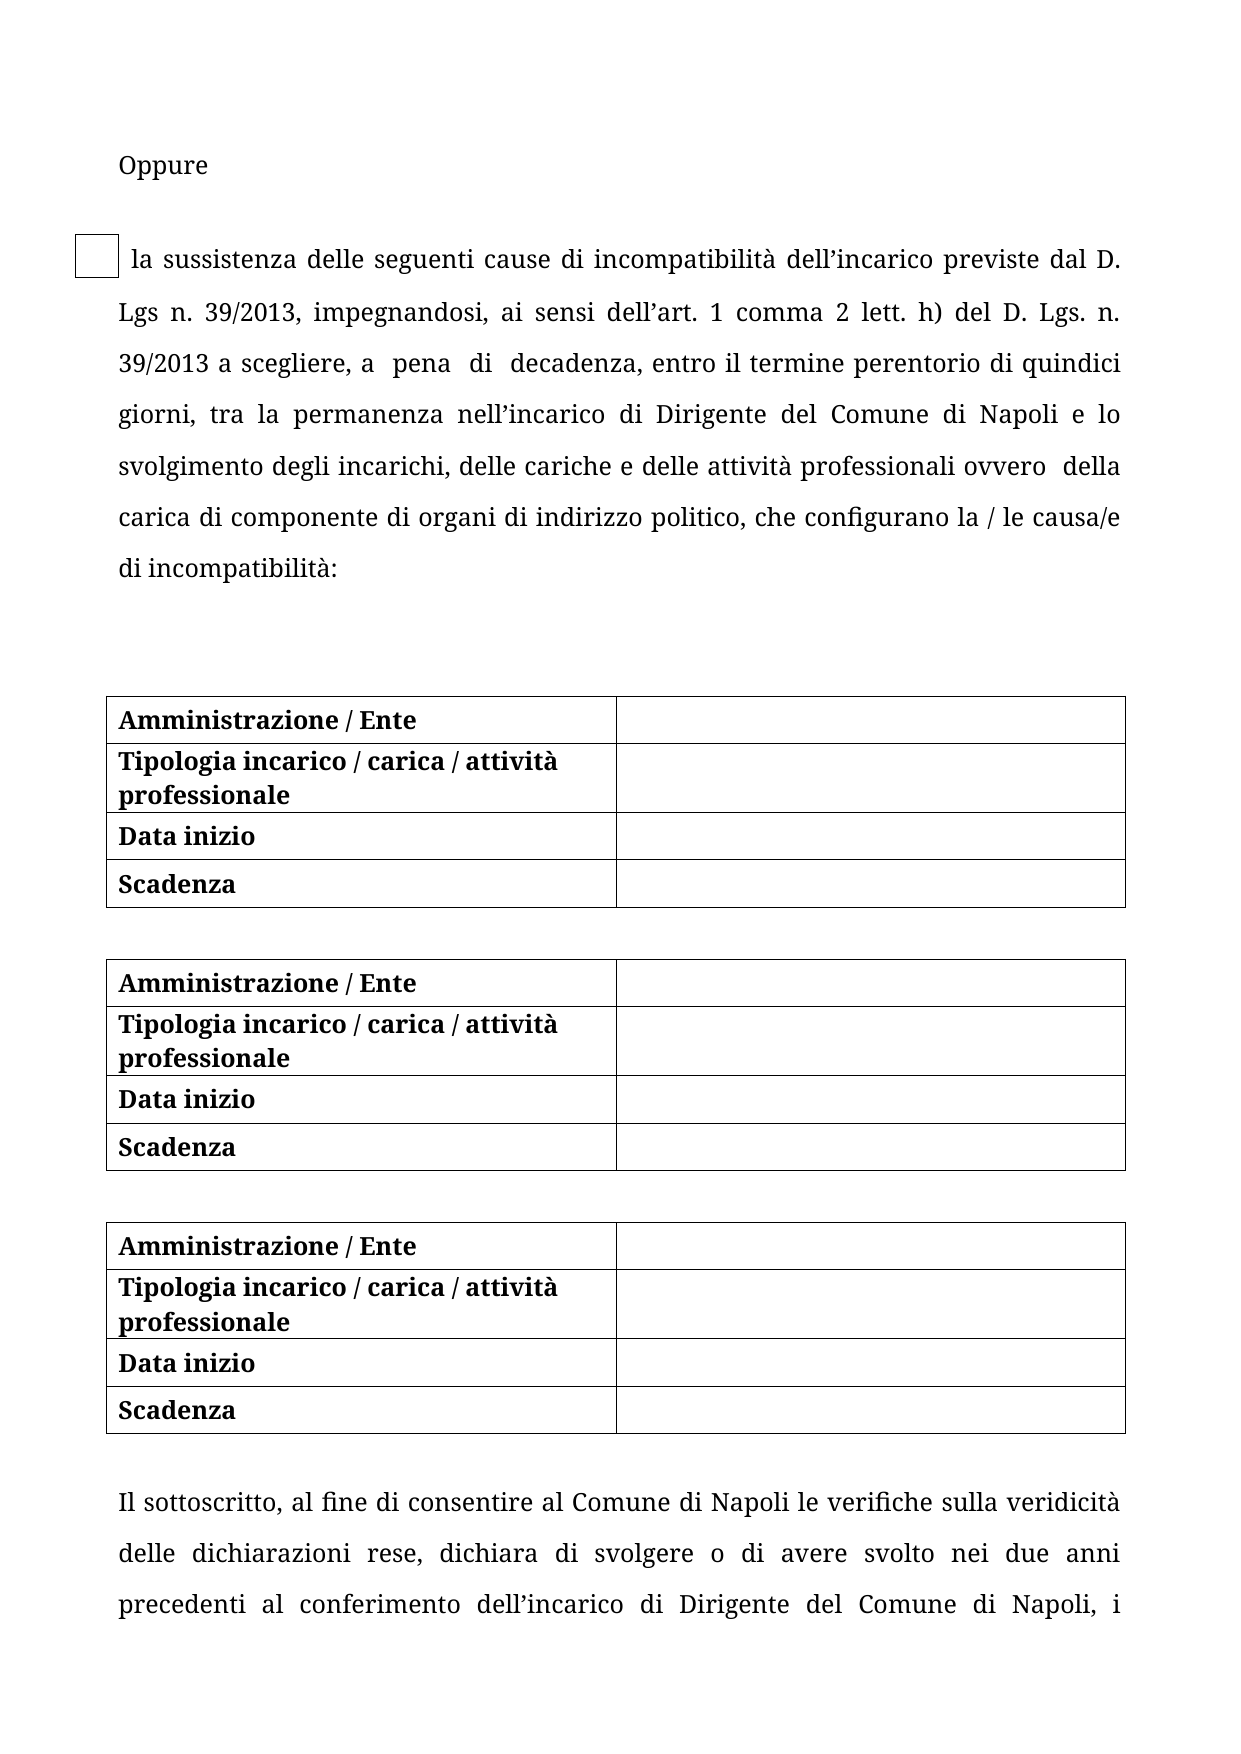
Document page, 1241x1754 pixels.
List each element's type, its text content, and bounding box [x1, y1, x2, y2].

table_header Amministrazione / Ente [107, 697, 616, 743]
table_cell Scadenza [107, 1387, 616, 1433]
table_cell Data inizio [107, 1076, 616, 1122]
table_cell Tipologia incarico / carica / attività professionale [107, 1270, 616, 1338]
table_cell [617, 1007, 1125, 1075]
table_cell Scadenza [107, 1124, 616, 1170]
table_cell [617, 1339, 1125, 1386]
table_cell Tipologia incarico / carica / attività professionale [107, 1007, 616, 1075]
table_header Amministrazione / Ente [107, 960, 616, 1006]
table_header [617, 697, 1125, 743]
table_cell Scadenza [107, 860, 616, 907]
table_cell Tipologia incarico / carica / attività professionale [107, 744, 616, 812]
table_cell Data inizio [107, 1339, 616, 1386]
text Oppure [118, 148, 1122, 182]
table_cell Data inizio [107, 813, 616, 859]
table_cell [617, 1076, 1125, 1122]
table_cell [617, 813, 1125, 859]
text la sussistenza delle seguenti cause di incompatibilità dell’incarico previste dal D. Lgs n. 39/2013, impegnandosi, ai sensi dell’art. 1 comma 2 lett. h) del D. Lgs. n. 39/2013 a scegliere, a pena di decadenza, entro il termine perentorio di quindici giorni, tra la permanenza nell’incarico di Dirigente del Comune di Napoli e lo svolgimento degli incarichi, delle cariche e delle attività professionali ovvero della carica di componente di organi di indirizzo politico, che configurano la / le causa/e di incompatibilità: [74, 233, 1122, 584]
table_cell [617, 1387, 1125, 1433]
table_header [617, 1223, 1125, 1269]
table_header Amministrazione / Ente [107, 1223, 616, 1269]
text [118, 1485, 1122, 1621]
table_cell [617, 1270, 1125, 1338]
table_cell [617, 744, 1125, 812]
table_header [617, 960, 1125, 1006]
table_cell [617, 1124, 1125, 1170]
table_cell [617, 860, 1125, 907]
